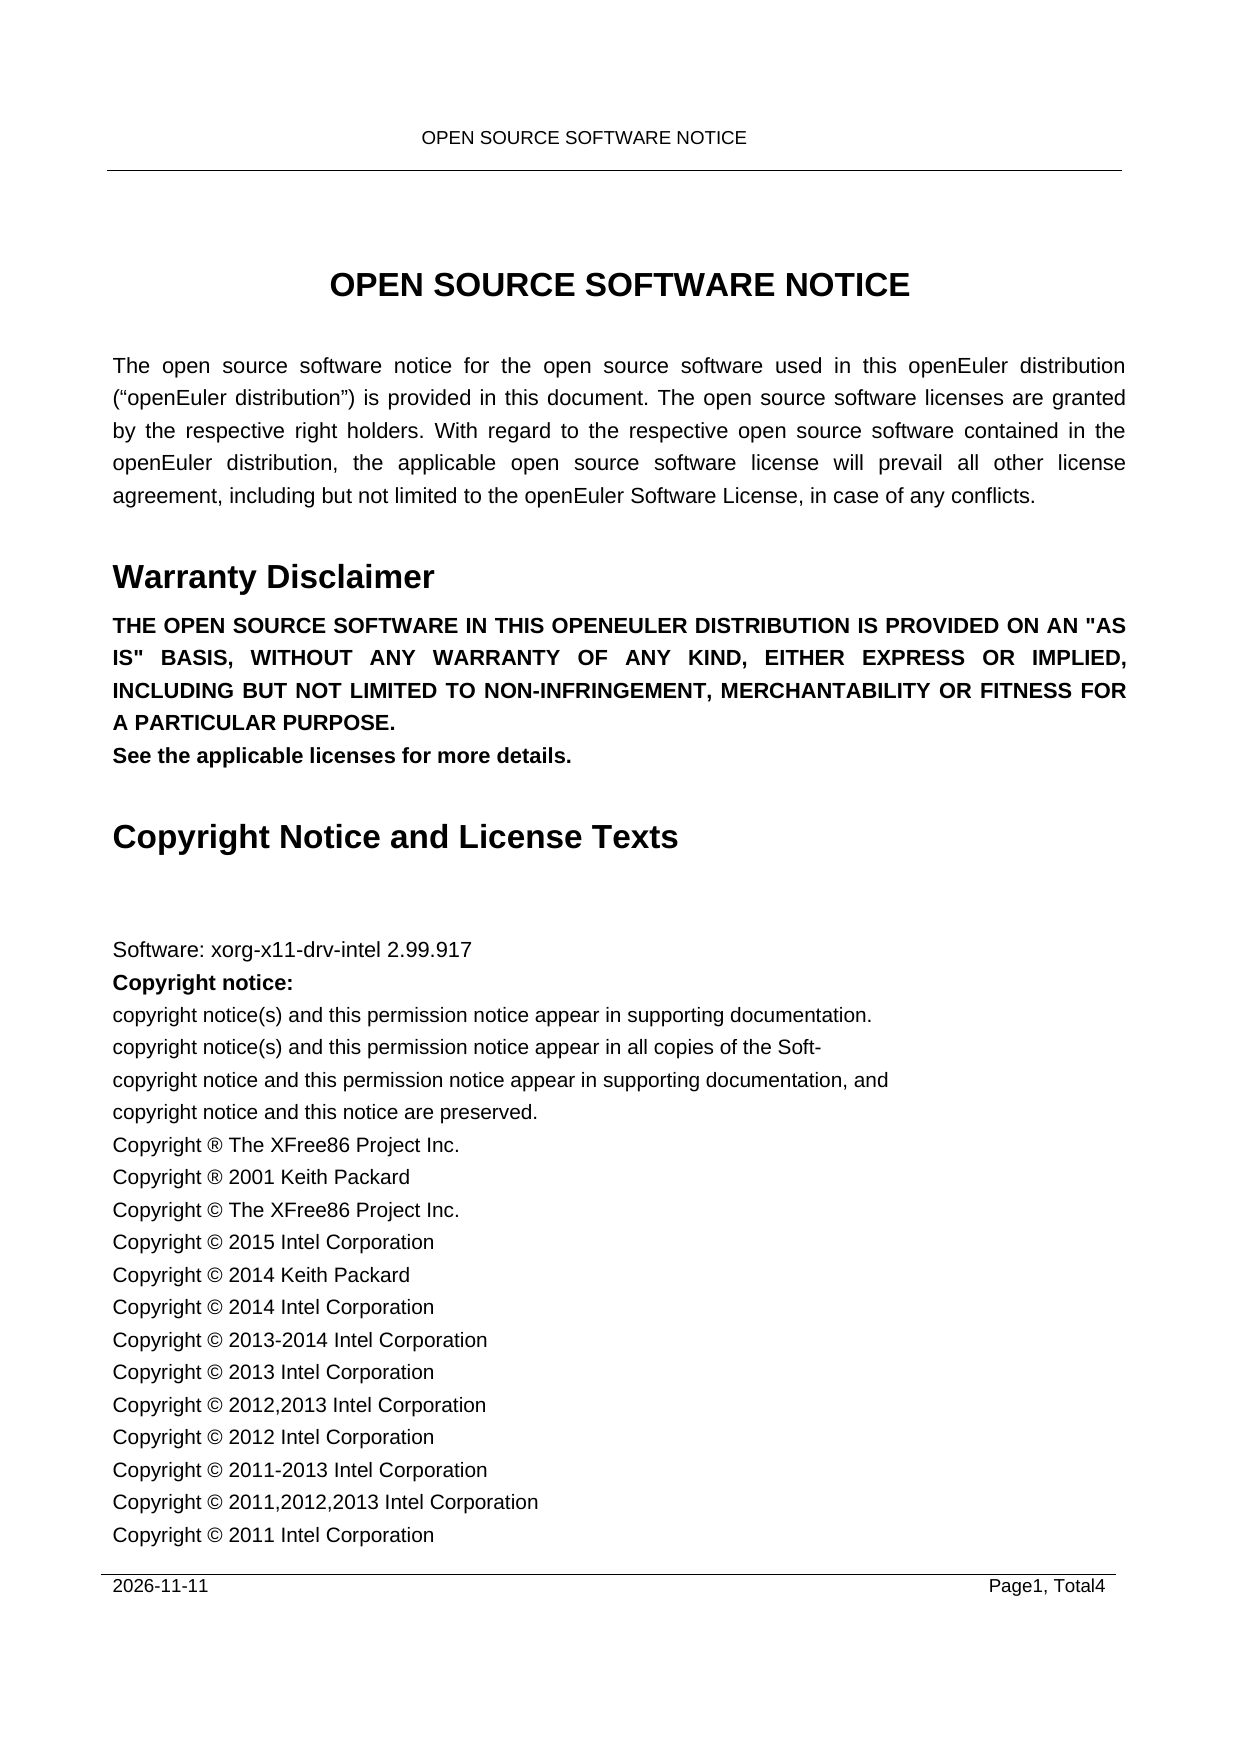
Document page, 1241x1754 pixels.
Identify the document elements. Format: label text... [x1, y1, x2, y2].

text Copyright © 2012,2013 Intel Corporation [112, 1388, 1128, 1421]
text Copyright Notice and License Texts [112, 804, 1128, 869]
text The open source software notice for the open source software used in this openEuler distribution (“openEuler distribution”) is provided in this document. The open source software licenses are granted by the respective right holders. With regard to the respective open source software contained in the openEuler distribution, the applicable open source software license will prevail all other license agreement, including but not limited to the openEuler Software License, in case of any conflicts. [112, 349, 1128, 511]
text Copyright © 2013-2014 Intel Corporation [112, 1323, 1128, 1356]
text OPEN SOURCE SOFTWARE NOTICE [112, 251, 1128, 316]
text Copyright © 2014 Keith Packard [112, 1258, 1128, 1291]
text Copyright © 2013 Intel Corporation [112, 1356, 1128, 1388]
text copyright notice(s) and this permission notice appear in supporting documentation. [112, 998, 1128, 1031]
text copyright notice and this permission notice appear in supporting documentation, and [112, 1063, 1128, 1096]
text Copyright © The XFree86 Project Inc. [112, 1193, 1128, 1226]
text Copyright notice: [112, 966, 1128, 998]
text Copyright © 2012 Intel Corporation [112, 1421, 1128, 1453]
text Copyright © 2011,2012,2013 Intel Corporation [112, 1486, 1128, 1518]
text Copyright © 2015 Intel Corporation [112, 1226, 1128, 1258]
text copyright notice(s) and this permission notice appear in all copies of the Soft- [112, 1031, 1128, 1063]
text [112, 1518, 1128, 1551]
text THE OPEN SOURCE SOFTWARE IN THIS OPENEULER DISTRIBUTION IS PROVIDED ON AN "AS IS" BASIS, WITHOUT ANY WARRANTY OF ANY KIND, EITHER EXPRESS OR IMPLIED, INCLUDING BUT NOT LIMITED TO NON-INFRINGEMENT, MERCHANTABILITY OR FITNESS FOR A PARTICULAR PURPOSE. See the applicable licenses for more details. [112, 609, 1128, 771]
text copyright notice and this notice are preserved. [112, 1096, 1128, 1128]
text Copyright ® The XFree86 Project Inc. [112, 1128, 1128, 1161]
text Copyright © 2014 Intel Corporation [112, 1291, 1128, 1323]
text Copyright ® 2001 Keith Packard [112, 1161, 1128, 1193]
text Warranty Disclaimer [112, 544, 1128, 609]
text Software: xorg-x11-drv-intel 2.99.917 [112, 933, 1128, 966]
text Copyright © 2011-2013 Intel Corporation [112, 1453, 1128, 1486]
